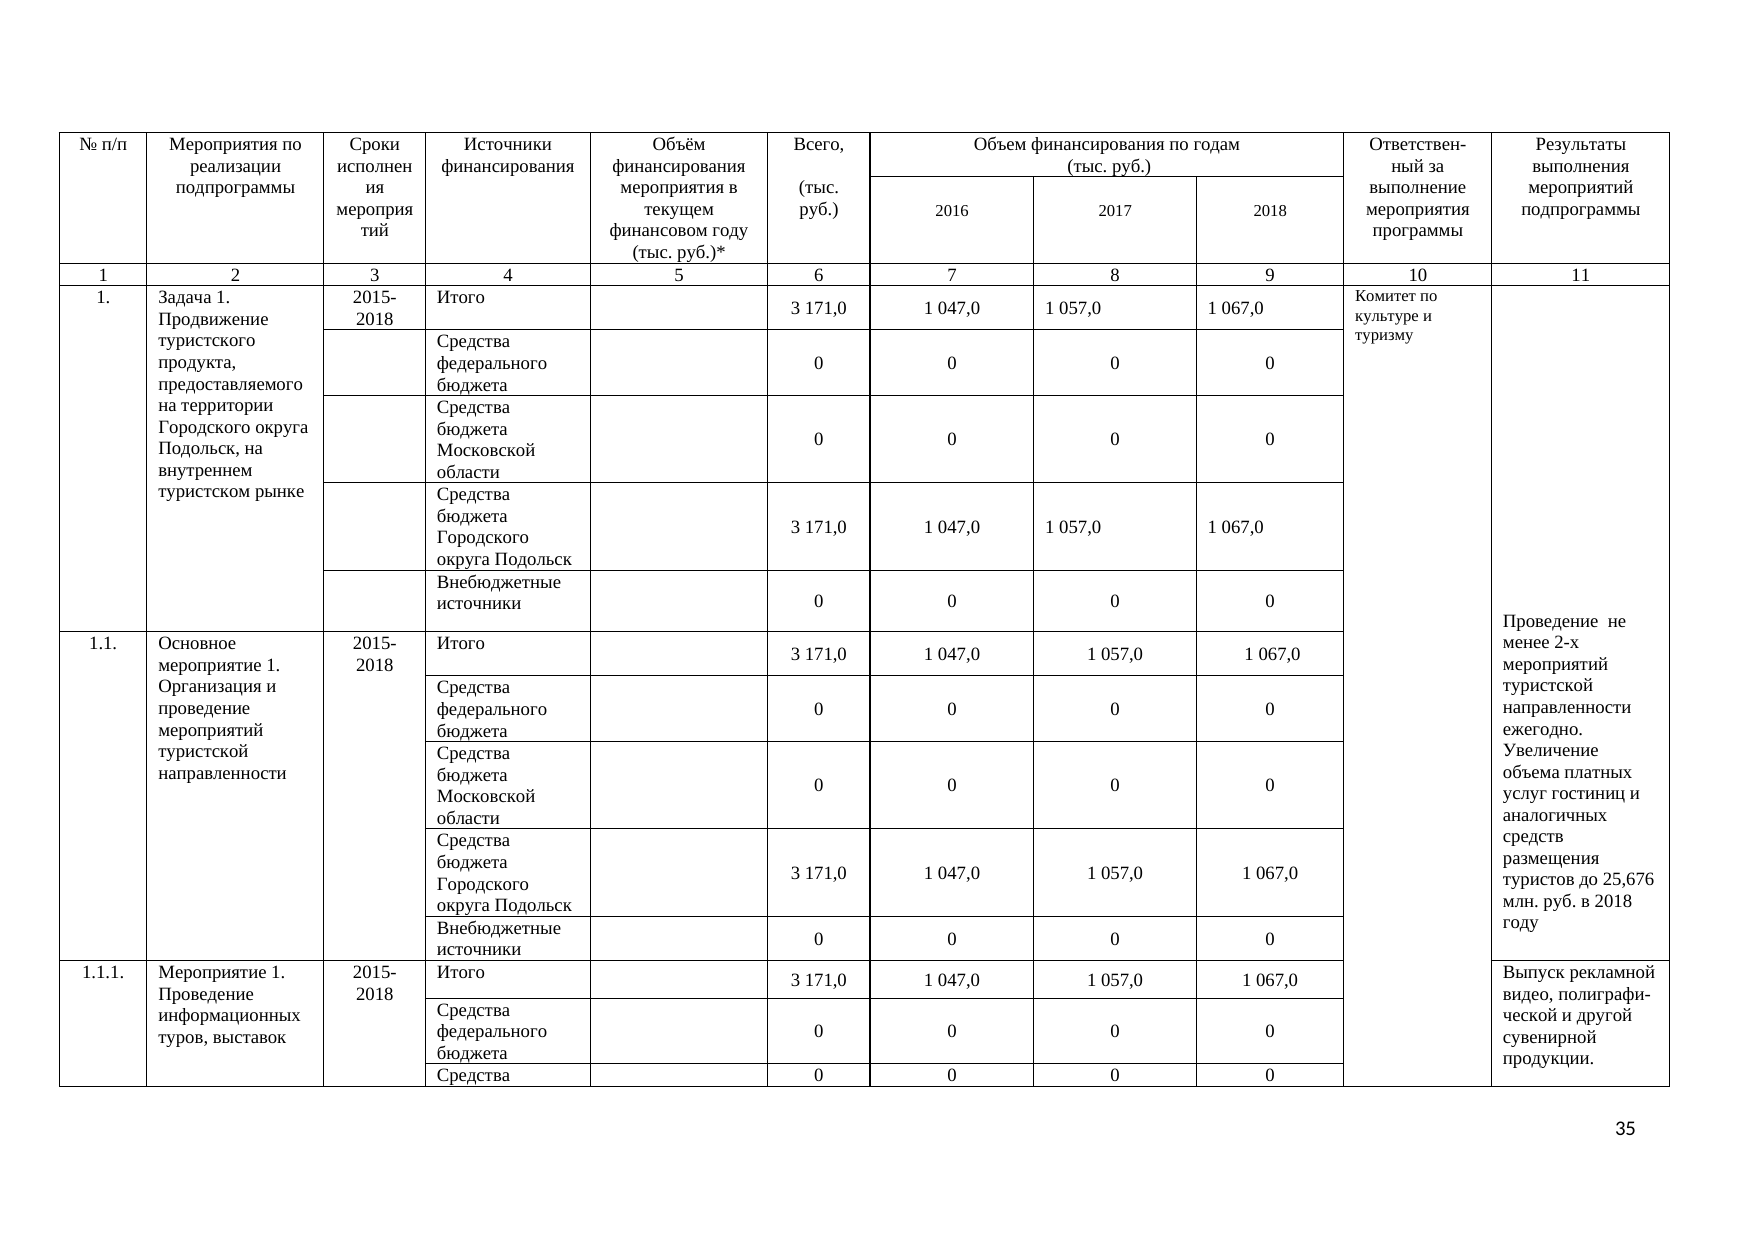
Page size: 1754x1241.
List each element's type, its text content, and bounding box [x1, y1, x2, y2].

table_cell [591, 330, 767, 395]
table_cell 2015-2018 [324, 286, 425, 329]
table_cell Средства федерального бюджета [426, 999, 590, 1063]
table_cell 1 067,0 [1197, 483, 1343, 569]
table_cell 1. [60, 286, 146, 631]
table_header Мероприятия по реализации подпрограммы [147, 133, 323, 262]
table_cell 7 [871, 264, 1033, 285]
table_cell [591, 742, 767, 828]
table_cell 0 [1034, 917, 1196, 960]
table_cell 3 171,0 [768, 829, 869, 916]
table_cell 1 047,0 [871, 483, 1033, 569]
table_cell 0 [768, 396, 869, 482]
table_cell Выпуск рекламной видео, полиграфи-ческой и другой сувенирной продукции. Приобретение специального экскурсионного оборудования. Увеличение числа лиц, обслуженных туристскими фирмами до 30600 человек в 2018 году. [1492, 961, 1669, 1086]
table_cell 2015-2018 [324, 961, 425, 1086]
table_cell 1.1. [60, 632, 146, 960]
table_cell 2015-2018 [324, 632, 425, 960]
table_cell [591, 1064, 767, 1086]
table_cell 0 [1034, 396, 1196, 482]
table_cell Мероприятие 1. Проведение информационных туров, выставок [147, 961, 323, 1086]
table_cell 1 047,0 [871, 286, 1033, 329]
table_cell 0 [768, 1064, 869, 1086]
table_cell 2016 [871, 177, 1033, 262]
table_cell 0 [871, 917, 1033, 960]
table_cell 0 [768, 676, 869, 741]
table_cell Итого [426, 286, 590, 329]
table_cell Внебюджетные источники [426, 571, 590, 631]
table_cell 0 [1034, 676, 1196, 741]
table_cell 0 [768, 917, 869, 960]
table_cell Комитет по культуре и туризму [1344, 286, 1491, 1086]
table_header Объём финансирования мероприятия в текущем финансовом году (тыс. руб.)* [591, 133, 767, 262]
table_cell 0 [871, 330, 1033, 395]
table_cell [324, 571, 425, 631]
table_cell 0 [768, 330, 869, 395]
table_cell 0 [1197, 1064, 1343, 1086]
table_cell [591, 483, 767, 569]
table_cell 1 067,0 [1197, 632, 1343, 675]
table_cell 1 047,0 [871, 632, 1033, 675]
table_cell 0 [1034, 1064, 1196, 1086]
table_cell [591, 396, 767, 482]
table_cell Внебюджетные источники [426, 917, 590, 960]
table_cell 1 067,0 [1197, 829, 1343, 916]
table_cell 10 [1344, 264, 1491, 285]
table_cell 0 [1197, 917, 1343, 960]
table_cell 0 [1034, 742, 1196, 828]
table_cell 1 057,0 [1034, 632, 1196, 675]
table_cell 1 067,0 [1197, 961, 1343, 998]
table_cell 5 [591, 264, 767, 285]
table_cell 0 [1197, 396, 1343, 482]
table_cell Средства бюджета Городского округа Подольск [426, 483, 590, 569]
table_cell 0 [871, 999, 1033, 1063]
table_cell Итого [426, 632, 590, 675]
table_cell 9 [1197, 264, 1343, 285]
table_cell [591, 571, 767, 631]
table_cell [324, 330, 425, 395]
table_cell 3 171,0 [768, 632, 869, 675]
table_cell Проведение не менее 2-х мероприятий туристской направленности ежегодно. Увеличение объема платных услуг гостиниц и аналогичных средств размещения туристов до 25,676 млн. руб. в 2018 году [1492, 286, 1669, 960]
table_cell 0 [1197, 999, 1343, 1063]
table_cell 0 [871, 742, 1033, 828]
table_header Ответствен-ный за выполнение мероприятия программы [1344, 133, 1491, 262]
table_cell 0 [871, 1064, 1033, 1086]
table_cell 0 [1034, 999, 1196, 1063]
table_cell Средства федерального бюджета [426, 330, 590, 395]
table_cell 8 [1034, 264, 1196, 285]
table_cell 0 [1197, 330, 1343, 395]
table_cell 3 171,0 [768, 961, 869, 998]
table_cell 1 057,0 [1034, 286, 1196, 329]
table_cell 0 [1034, 330, 1196, 395]
table_cell 0 [871, 396, 1033, 482]
table_cell 1 047,0 [871, 829, 1033, 916]
table_cell 0 [768, 571, 869, 631]
table_cell 3 [324, 264, 425, 285]
table_cell Задача 1. Продвижение туристского продукта, предоставляемого на территории Городского округа Подольск, на внутреннем туристском рынке [147, 286, 323, 631]
table_cell Основное мероприятие 1. Организация и проведение мероприятий туристской направленности [147, 632, 323, 960]
table_cell [591, 829, 767, 916]
table_cell Средства федерального бюджета [426, 676, 590, 741]
table_cell [591, 286, 767, 329]
table_header Объем финансирования по годам (тыс. руб.) [871, 133, 1343, 176]
table_cell 0 [768, 999, 869, 1063]
table_cell 1 067,0 [1197, 286, 1343, 329]
table_cell [591, 676, 767, 741]
table_cell 11 [1492, 264, 1669, 285]
table_cell 2018 [1197, 177, 1343, 262]
table_cell 0 [1197, 676, 1343, 741]
table_cell 1 057,0 [1034, 829, 1196, 916]
table_cell 4 [426, 264, 590, 285]
table_cell 1.1.1. [60, 961, 146, 1086]
table_header Источники финансирования [426, 133, 590, 262]
table_header № п/п [60, 133, 146, 262]
table_cell 6 [768, 264, 869, 285]
table_cell 0 [871, 676, 1033, 741]
table_cell [591, 917, 767, 960]
table_cell 1 047,0 [871, 961, 1033, 998]
table_header Результаты выполнения мероприятий подпрограммы [1492, 133, 1669, 262]
table_cell [324, 483, 425, 569]
table_cell 2017 [1034, 177, 1196, 262]
table_cell [591, 999, 767, 1063]
table_cell 1 [60, 264, 146, 285]
table_cell 0 [1197, 571, 1343, 631]
table_cell [324, 396, 425, 482]
table_cell [591, 632, 767, 675]
table_cell 0 [1197, 742, 1343, 828]
table_cell Средства бюджета Московской области [426, 742, 590, 828]
table_cell 1 057,0 [1034, 961, 1196, 998]
table_header Всего, (тыс. руб.) [768, 133, 869, 262]
table_cell Средства бюджета Московской области [426, 396, 590, 482]
table_cell 0 [871, 571, 1033, 631]
table_cell Средства бюджета Городского округа Подольск [426, 829, 590, 916]
table_header Сроки исполнения мероприятий [324, 133, 425, 262]
table_cell 0 [1034, 571, 1196, 631]
table_cell 3 171,0 [768, 483, 869, 569]
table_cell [426, 1064, 590, 1086]
table_cell 3 171,0 [768, 286, 869, 329]
table_cell [591, 961, 767, 998]
table_cell 2 [147, 264, 323, 285]
table_cell 1 057,0 [1034, 483, 1196, 569]
table_cell Итого [426, 961, 590, 998]
table_cell 0 [768, 742, 869, 828]
